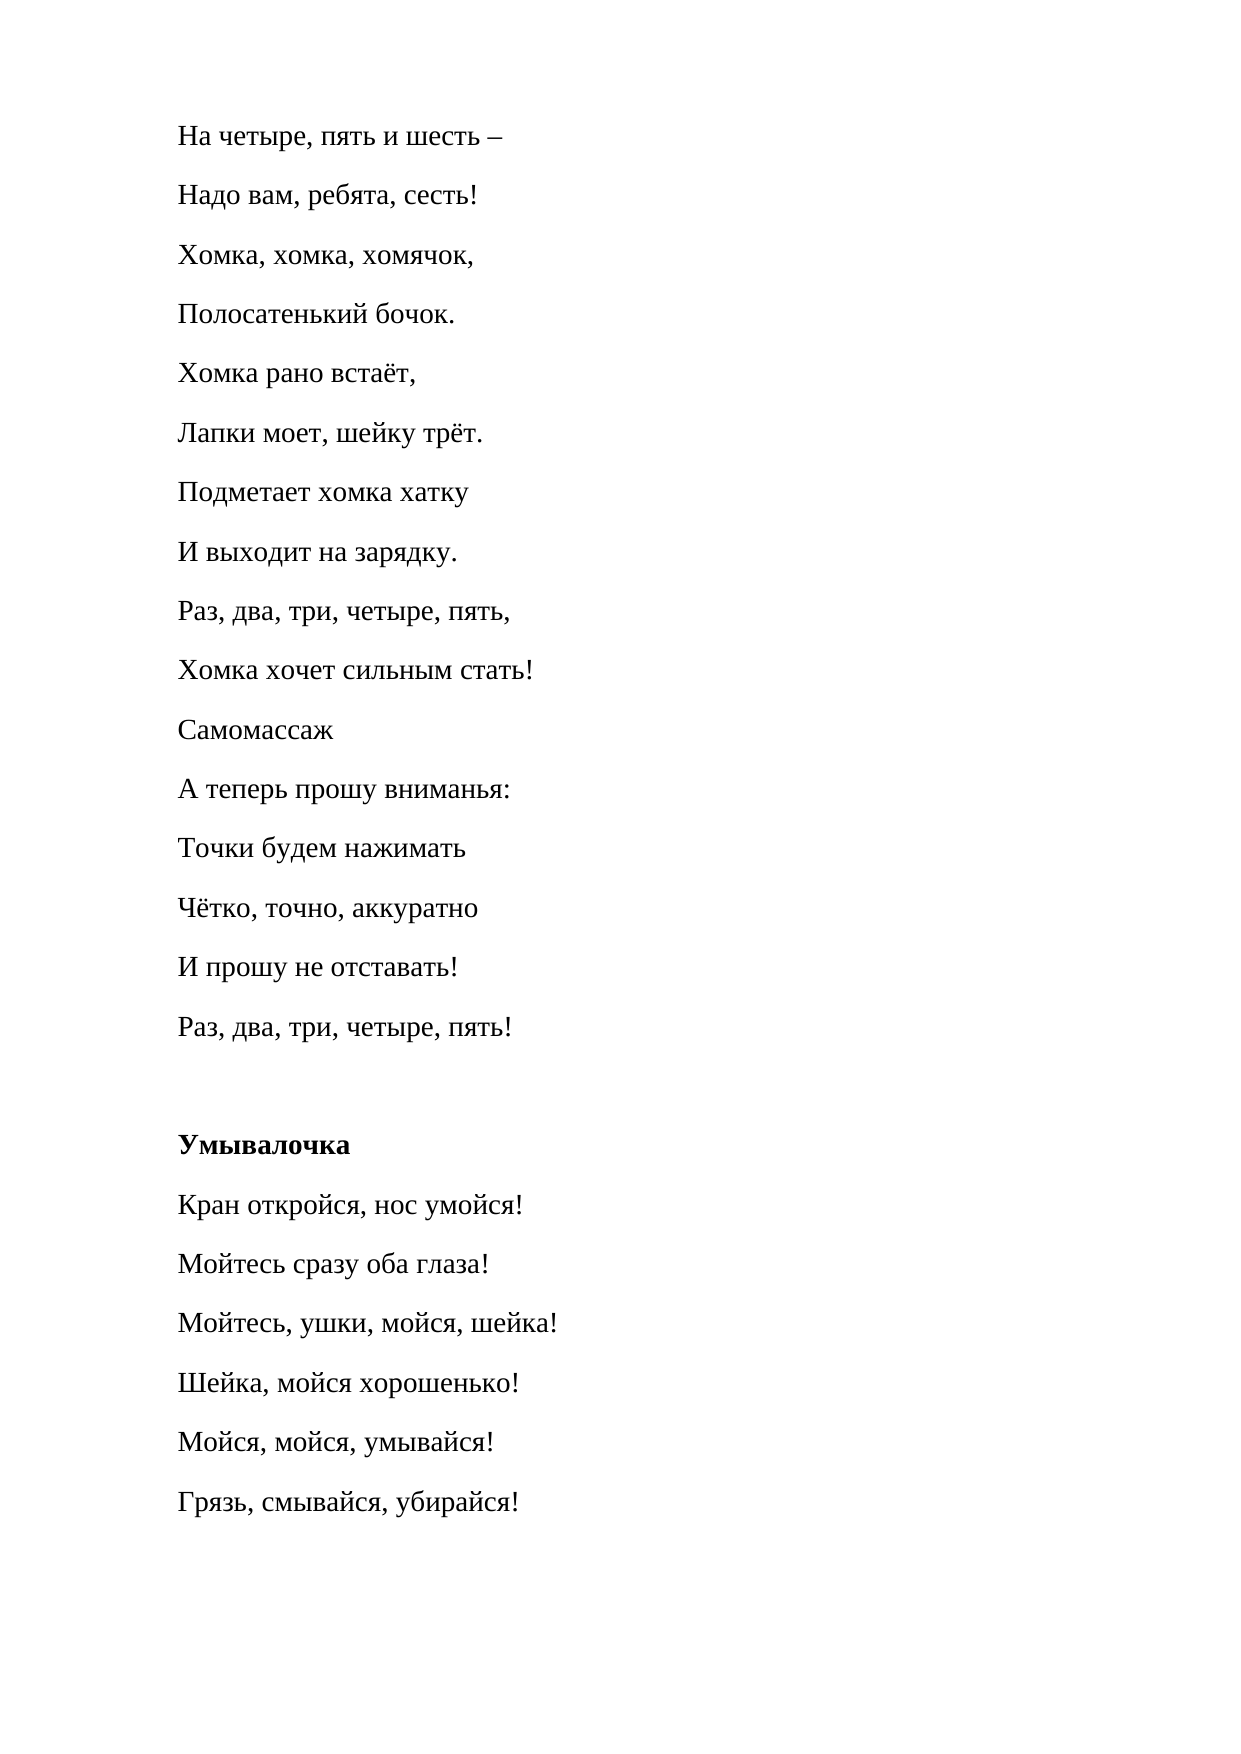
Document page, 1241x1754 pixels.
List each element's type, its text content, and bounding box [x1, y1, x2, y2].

text Мойтесь, ушки, мойся, шейка! [177, 1306, 1152, 1339]
text Самомассаж [177, 712, 1152, 745]
text Грязь, смывайся, убирайся! [177, 1484, 1152, 1517]
text Лапки моет, шейку трёт. [177, 415, 1152, 448]
text Мойся, мойся, умывайся! [177, 1424, 1152, 1458]
text Умывалочка [177, 1127, 1152, 1161]
text Хомка, хомка, хомячок, [177, 237, 1152, 270]
text Надо вам, ребята, сесть! [177, 177, 1152, 211]
text Раз, два, три, четыре, пять, [177, 593, 1152, 627]
text Подметает хомка хатку [177, 474, 1152, 508]
text Раз, два, три, четыре, пять! [177, 1009, 1152, 1042]
text Точки будем нажимать [177, 831, 1152, 864]
text На четыре, пять и шесть – [177, 118, 1152, 152]
text Мойтесь сразу оба глаза! [177, 1246, 1152, 1280]
text Полосатенький бочок. [177, 296, 1152, 330]
text Шейка, мойся хорошенько! [177, 1365, 1152, 1398]
text И выходит на зарядку. [177, 534, 1152, 567]
text Хомка рано встаёт, [177, 356, 1152, 389]
text Хомка хочет сильным стать! [177, 652, 1152, 686]
text И прошу не отставать! [177, 949, 1152, 983]
text Чётко, точно, аккуратно [177, 890, 1152, 923]
text Кран откройся, нос умойся! [177, 1187, 1152, 1220]
text А теперь прошу вниманья: [177, 771, 1152, 805]
